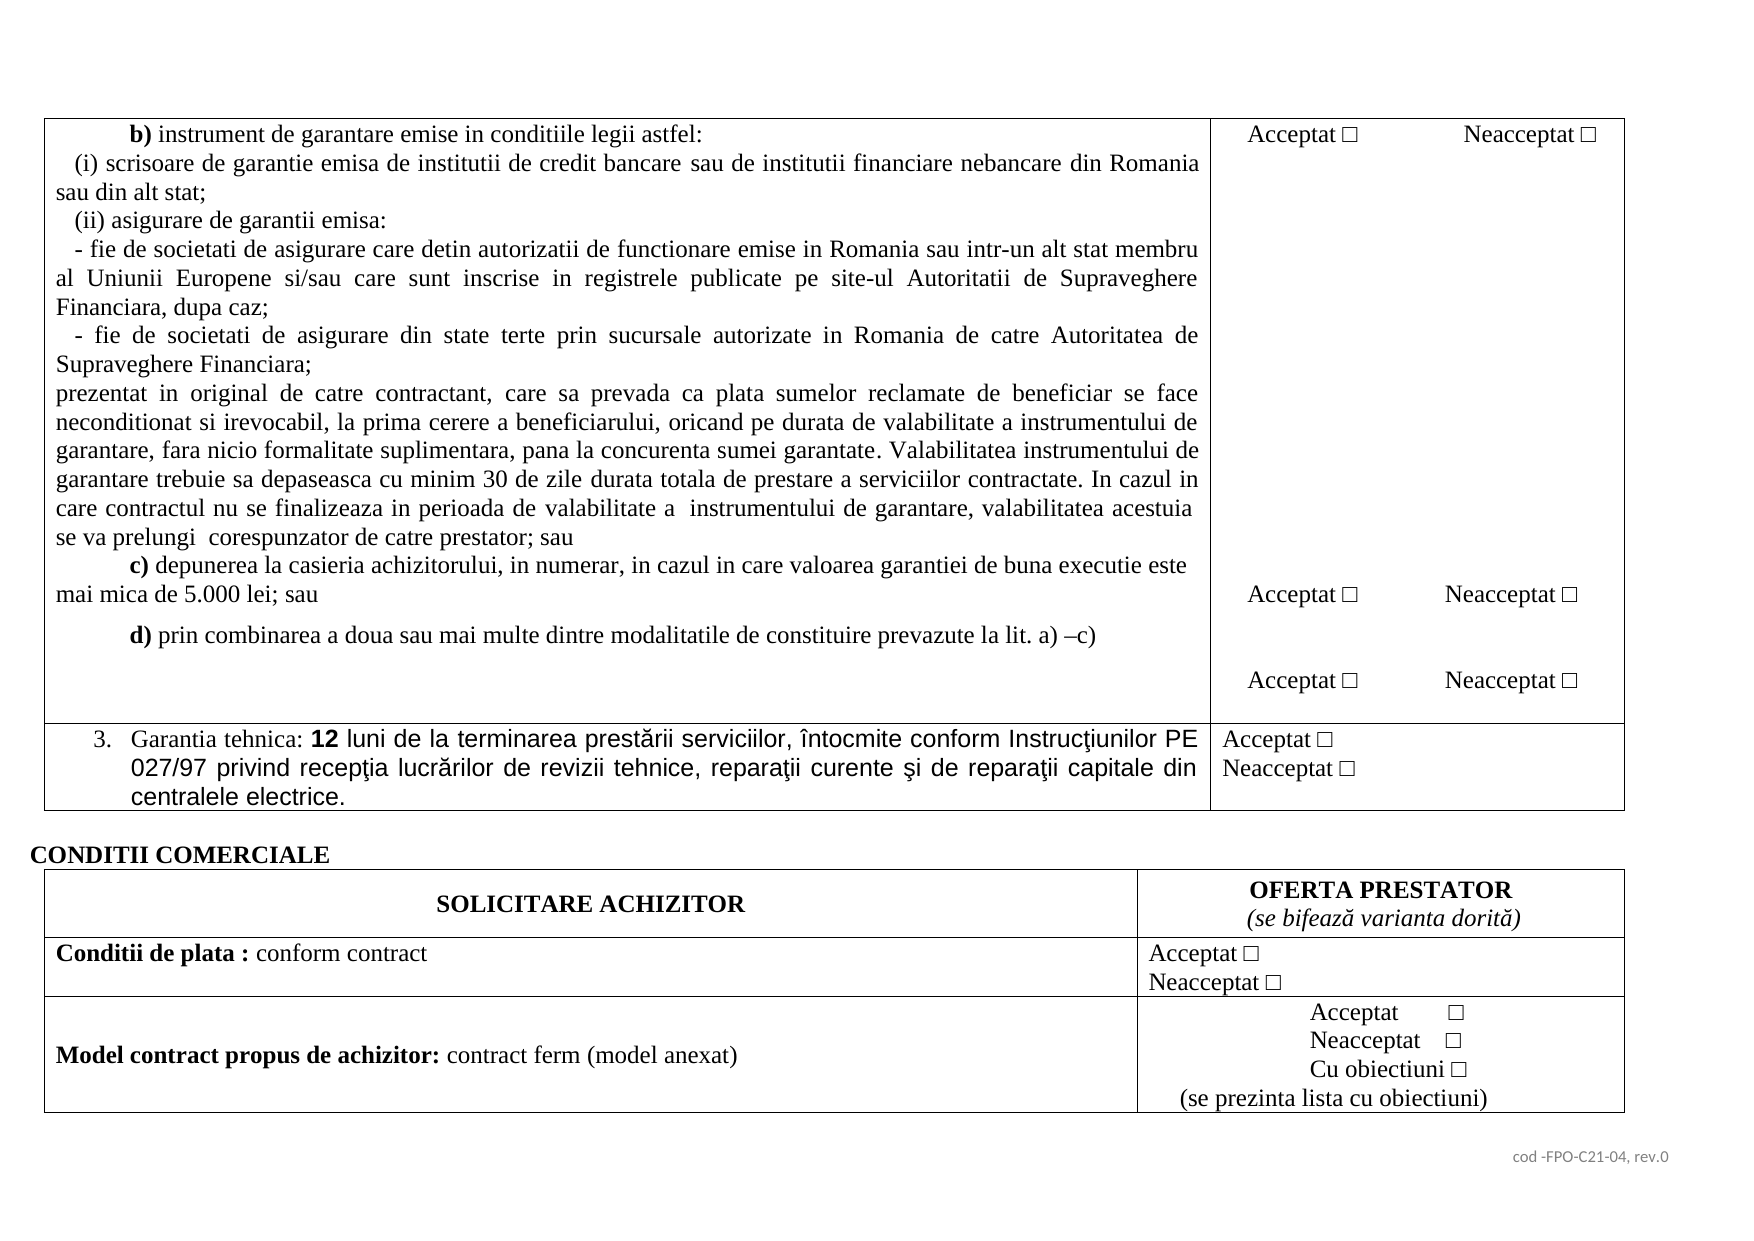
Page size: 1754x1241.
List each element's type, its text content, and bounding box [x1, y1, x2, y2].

table_cell Model contract propus de achizitor: contract ferm (model anexat) [45, 997, 1137, 1112]
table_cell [1211, 119, 1624, 723]
table_header SOLICITARE ACHIZITOR [45, 870, 1137, 937]
table_cell Acceptat □ Neacceptat □ Cu obiectiuni □ (se prezinta lista cu obiectiuni) [1138, 997, 1624, 1112]
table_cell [45, 119, 1210, 723]
table_cell Acceptat □ Neacceptat □ [1138, 938, 1624, 996]
table_cell Garantia tehnica: 12 luni de la terminarea prestării serviciilor, întocmite conform Instrucţiunilor PE 027/97 privind recepţia lucrărilor de revizii tehnice, reparaţii curente şi de reparaţii capitale din centralele electrice. [45, 724, 1210, 810]
text CONDITII COMERCIALE [29, 840, 1668, 869]
table_cell Conditii de plata : conform contract [45, 938, 1137, 996]
table_cell Acceptat □ Neacceptat □ [1211, 724, 1624, 810]
table_header OFERTA PRESTATOR (se bifează varianta dorită) [1138, 870, 1624, 937]
